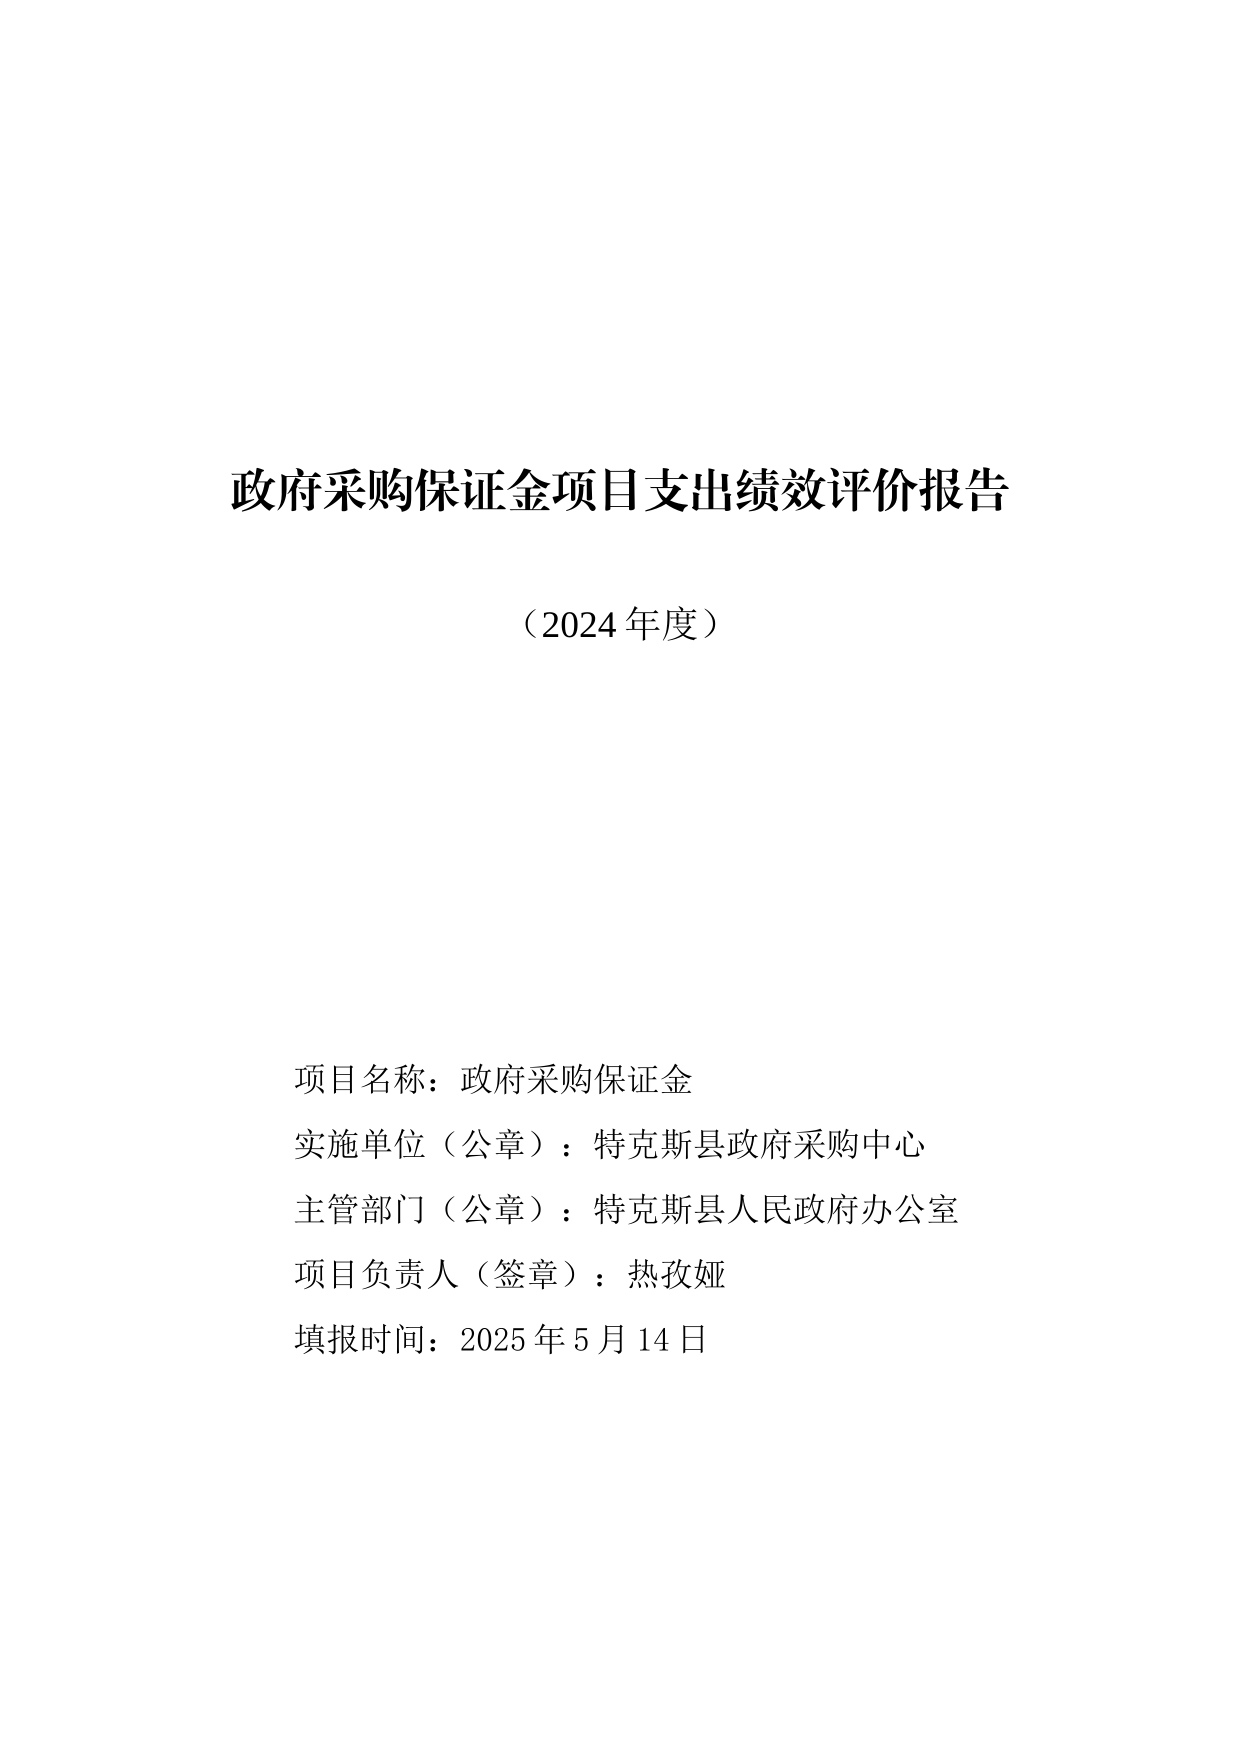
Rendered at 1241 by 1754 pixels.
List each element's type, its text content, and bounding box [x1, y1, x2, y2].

text （2024年度） [159, 590, 1081, 655]
text 主管部门（公章）：特克斯县人民政府办公室 [159, 1174, 1081, 1239]
text 项目名称：政府采购保证金 [159, 1044, 1081, 1109]
text 政府采购保证金项目支出绩效评价报告 [159, 460, 1081, 525]
text 实施单位（公章）：特克斯县政府采购中心 [159, 1109, 1081, 1174]
text 项目负责人（签章）：热孜娅 [159, 1239, 1081, 1304]
text 填报时间：2025年5月14日 [159, 1304, 1081, 1369]
